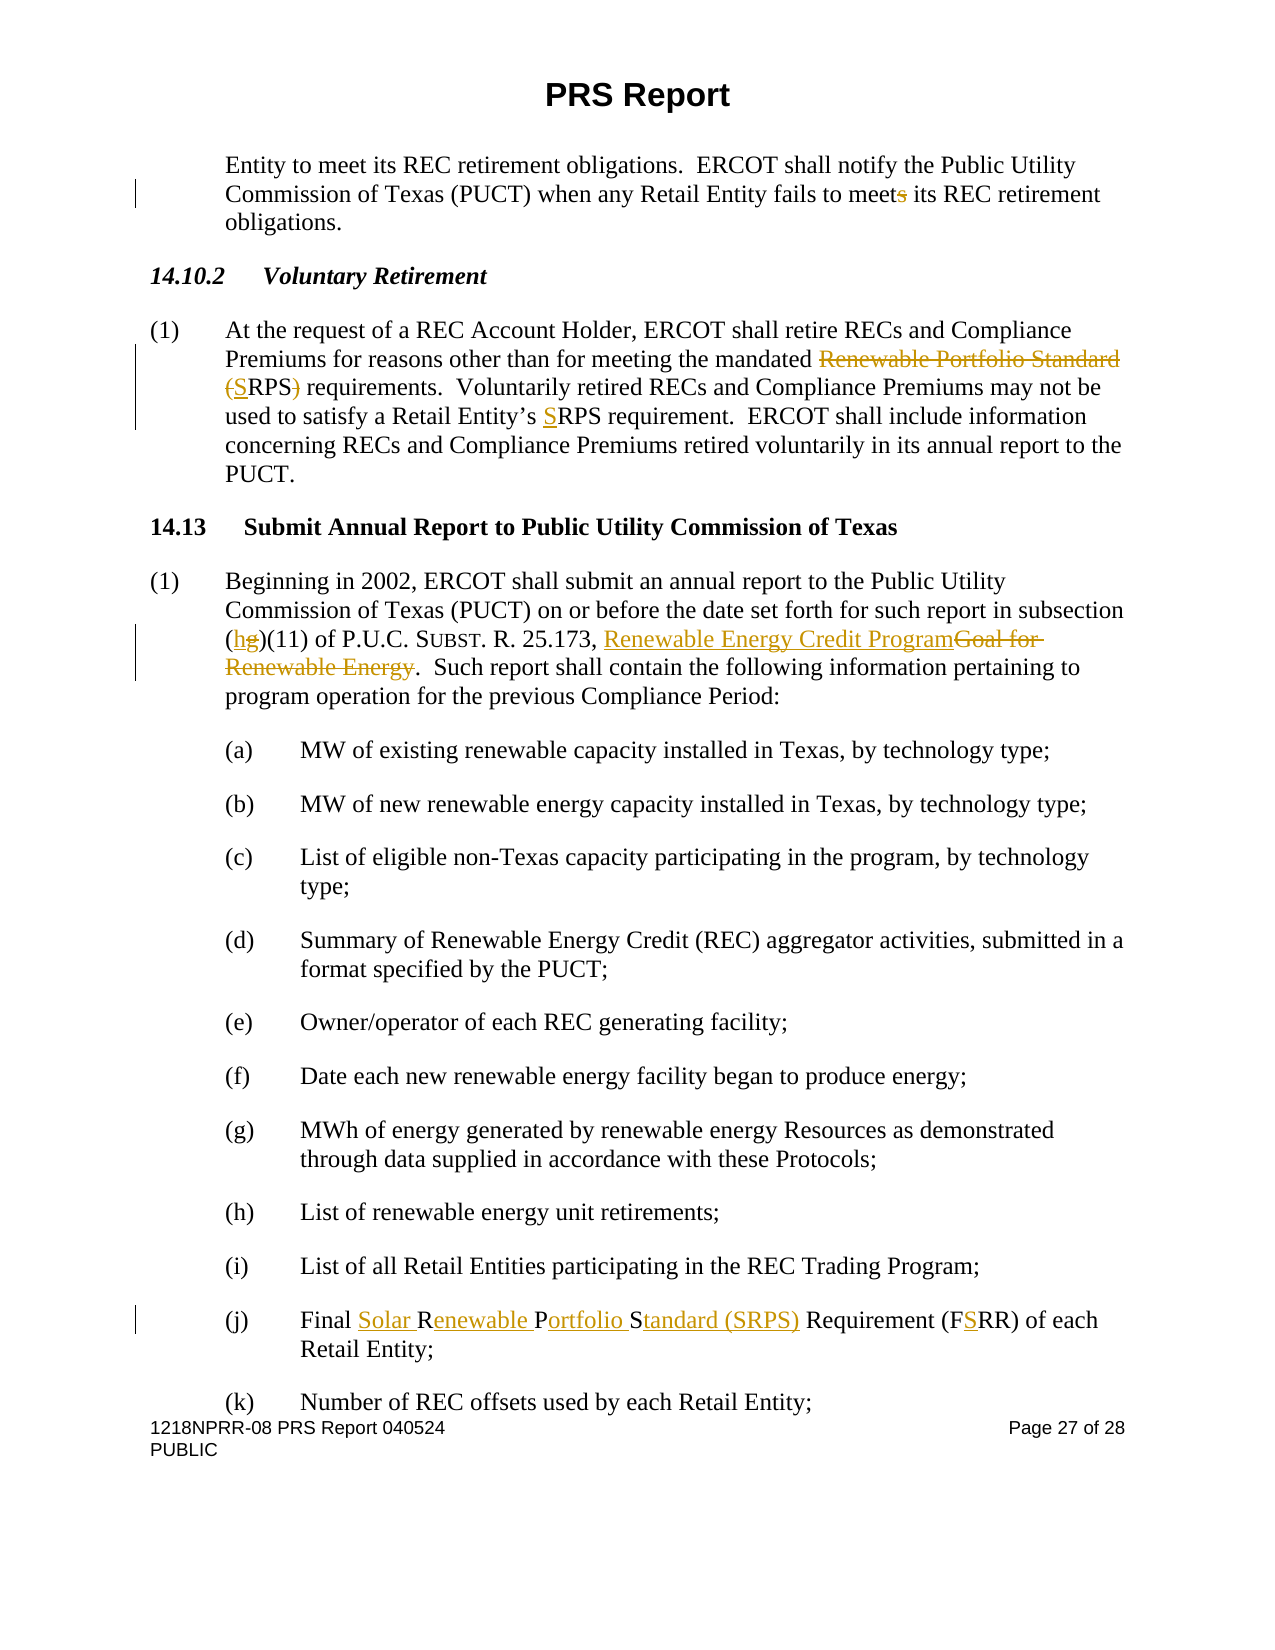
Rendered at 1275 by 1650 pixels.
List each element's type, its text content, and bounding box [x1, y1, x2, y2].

text 14.10.2 Voluntary Retirement [150, 261, 1125, 290]
text (1) Beginning in 2002, ERCOT shall submit an annual report to the Public Utility Commission of Texas (PUCT) on or before the date set forth for such report in subsection ()(11) of P.U.C. Subst. R. 25.173, . Such report shall contain the following information pertaining to program operation for the previous Compliance Period: [150, 566, 1125, 710]
text (b) MW of new renewable energy capacity installed in , by technology type; [225, 789, 1125, 817]
text (d) Summary of Renewable Energy Credit (REC) aggregator activities, submitted in a format specified by the PUCT; [225, 925, 1125, 982]
text (k) Number of REC offsets used by each Retail Entity; [225, 1387, 1125, 1416]
text 14.13 Submit Annual Report to Public Utility Commission of [150, 512, 1125, 541]
text (i) List of all Retail Entities participating in the REC Trading Program; [225, 1251, 1125, 1280]
text (f) Date each new renewable energy facility began to produce energy; [225, 1061, 1125, 1090]
text (1) At the request of a REC Account Holder, ERCOT shall retire RECs and Compliance Premiums for reasons other than for meeting the mandated RPS requirements. Voluntarily retired RECs and Compliance Premiums may not be used to satisfy a Retail Entity’s RPS requirement. ERCOT shall include information concerning RECs and Compliance Premiums retired voluntarily in its annual report to the PUCT. [150, 315, 1125, 487]
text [150, 150, 1125, 236]
text (a) MW of existing renewable capacity installed in , by technology type; [225, 735, 1125, 764]
text (j) Final RPS Requirement (FRR) of each Retail Entity; [225, 1305, 1125, 1362]
text (c) List of eligible non-Texas capacity participating in the program, by technology type; [225, 842, 1125, 900]
text (g) MWh of energy generated by renewable energy Resources as demonstrated through data supplied in accordance with these Protocols; [225, 1115, 1125, 1172]
text (h) List of renewable energy unit retirements; [225, 1197, 1125, 1226]
text (e) Owner/operator of each REC generating facility; [225, 1007, 1125, 1036]
